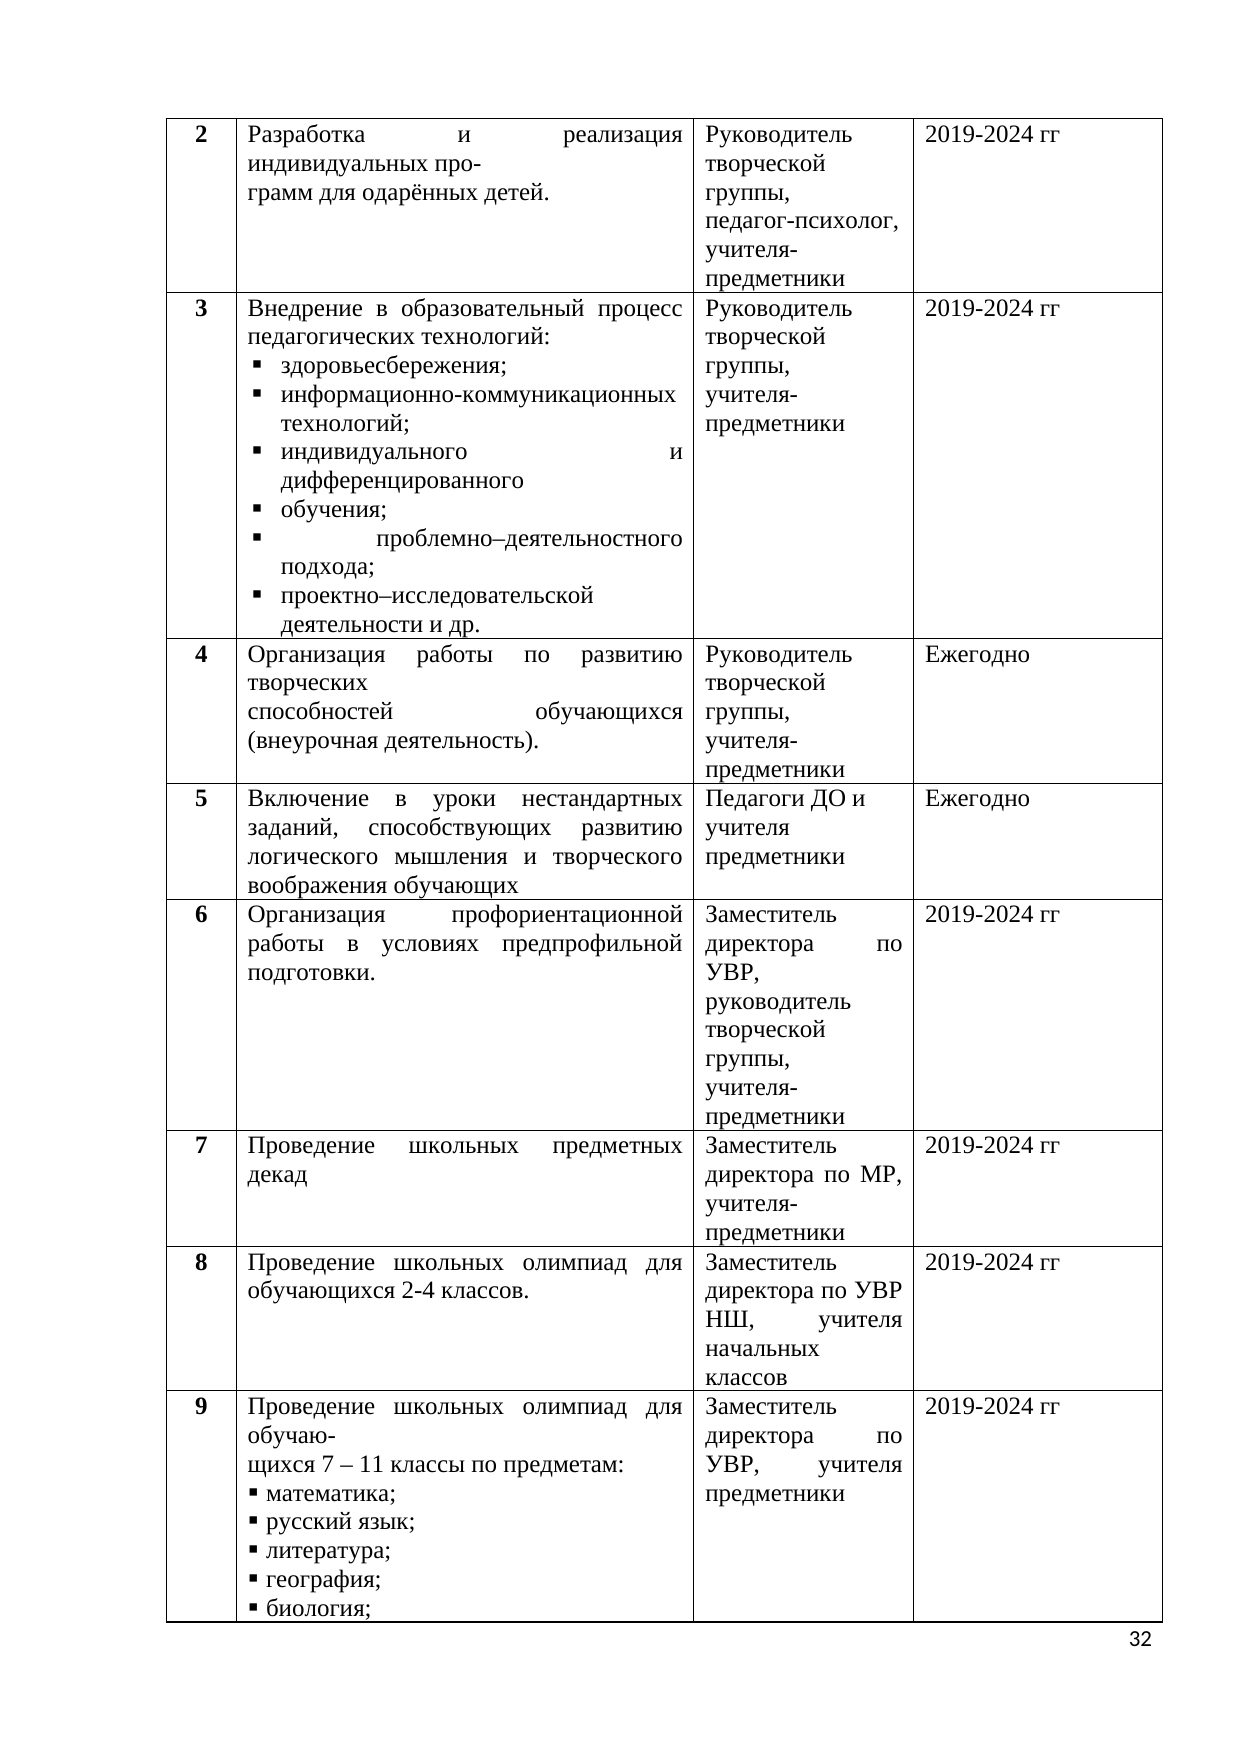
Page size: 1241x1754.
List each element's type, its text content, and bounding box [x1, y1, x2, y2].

table_cell Включение в уроки нестандартных заданий, способствующих развитию логического мышления и творческого воображения обучающих [237, 784, 693, 898]
table_cell Организация работы по развитию творческих способностей обучающихся (внеурочная деятельность). [237, 639, 693, 782]
table_cell 9 [167, 1391, 236, 1621]
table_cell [694, 1391, 913, 1621]
table_cell 7 [167, 1131, 236, 1246]
table_cell Руководитель творческой группы, учителя- предметники [694, 293, 913, 638]
table_cell Заместитель директора по УВР НШ, учителя начальных классов [694, 1247, 913, 1390]
table_cell 2 [167, 119, 236, 292]
table_cell 2019-2024 гг [914, 1131, 1162, 1246]
table_cell Ежегодно [914, 639, 1162, 782]
table_cell Педагоги ДО и учителя предметники [694, 784, 913, 898]
table_cell Проведение школьных олимпиад для обучающихся 2-4 классов. [237, 1247, 693, 1390]
table_cell 2019-2024 гг [914, 1391, 1162, 1621]
table_cell 6 [167, 900, 236, 1129]
table_cell 2019-2024 гг [914, 900, 1162, 1129]
table_cell Проведение школьных предметных декад [237, 1131, 693, 1246]
table_cell Ежегодно [914, 784, 1162, 898]
table_cell 2019-2024 гг [914, 293, 1162, 638]
table_cell Руководитель творческой группы, учителя- предметники [694, 639, 913, 782]
table_cell 8 [167, 1247, 236, 1390]
table_cell 5 [167, 784, 236, 898]
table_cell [237, 1391, 693, 1621]
table_cell 4 [167, 639, 236, 782]
table_cell 2019-2024 гг [914, 1247, 1162, 1390]
table_cell 2019-2024 гг [914, 119, 1162, 292]
table_cell Руководитель творческой группы, педагог-психолог, учителя- предметники [694, 119, 913, 292]
table_cell Заместитель директора по МР, учителя- предметники [694, 1131, 913, 1246]
table_cell 3 [167, 293, 236, 638]
table_cell Организация профориентационной работы в условиях предпрофильной подготовки. [237, 900, 693, 1129]
table_cell Заместитель директора по УВР, руководитель творческой группы, учителя- предметники [694, 900, 913, 1129]
table_cell Разработка и реализация индивидуальных про- грамм для одарённых детей. [237, 119, 693, 292]
table_cell Внедрение в образовательный процесс педагогических технологий: здоровьесбережения; информационно-коммуникационных технологий; индивидуального и дифференцированного обучения; проблемно–деятельностного подхода; проектно–исследовательской деятельности и др. [237, 293, 693, 638]
